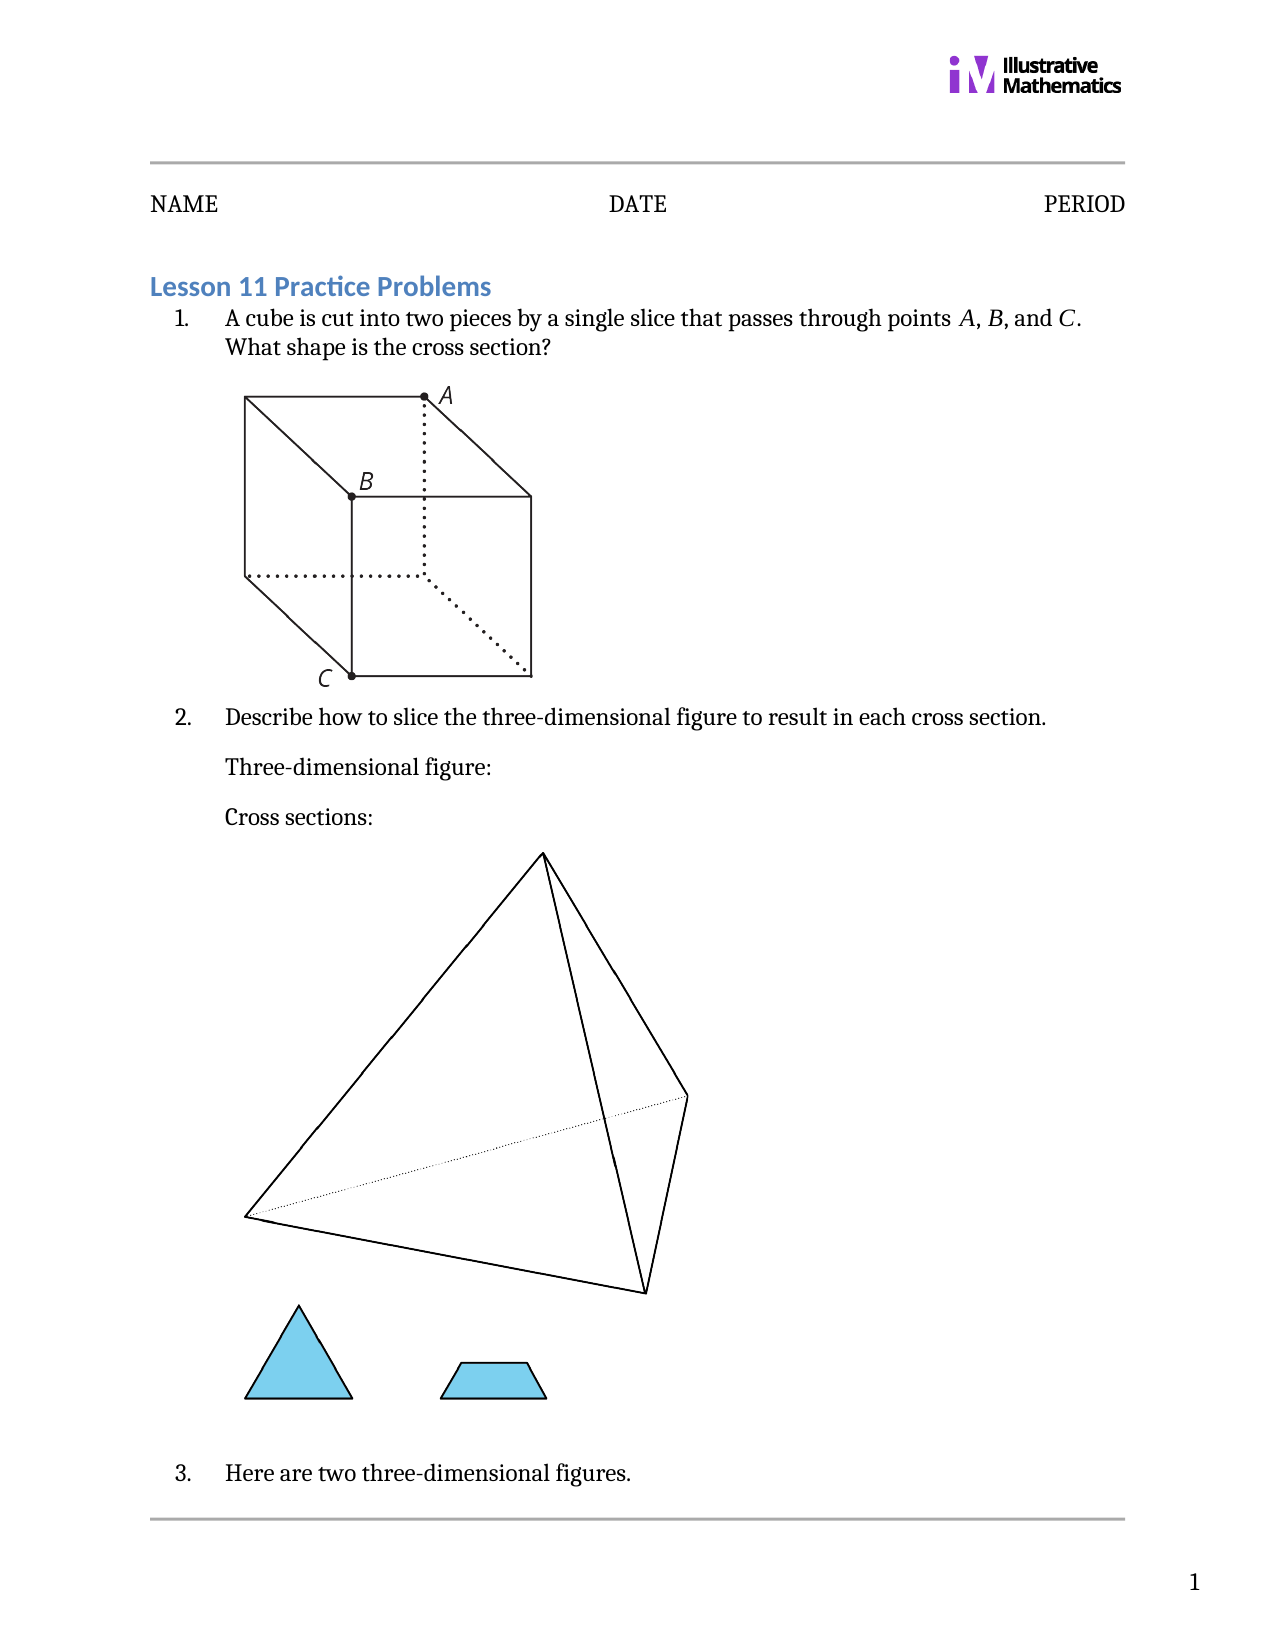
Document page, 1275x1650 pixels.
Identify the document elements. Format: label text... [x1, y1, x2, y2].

list A cube is cut into two pieces by a single slice that passes through points , , and . What shape is the cross section? [175, 304, 1125, 361]
picture [243, 852, 689, 1295]
list Here are two three-dimensional figures. [175, 1459, 1125, 1488]
picture [949, 55, 1121, 93]
list Describe how to slice the three-dimensional figure to result in each cross section. [175, 703, 1125, 732]
picture [243, 1304, 548, 1400]
list Cross sections: [175, 802, 1125, 831]
picture [243, 382, 533, 694]
list Three-dimensional figure: [175, 753, 1125, 782]
subtitle Lesson 11 Practice Problems [150, 268, 1125, 304]
